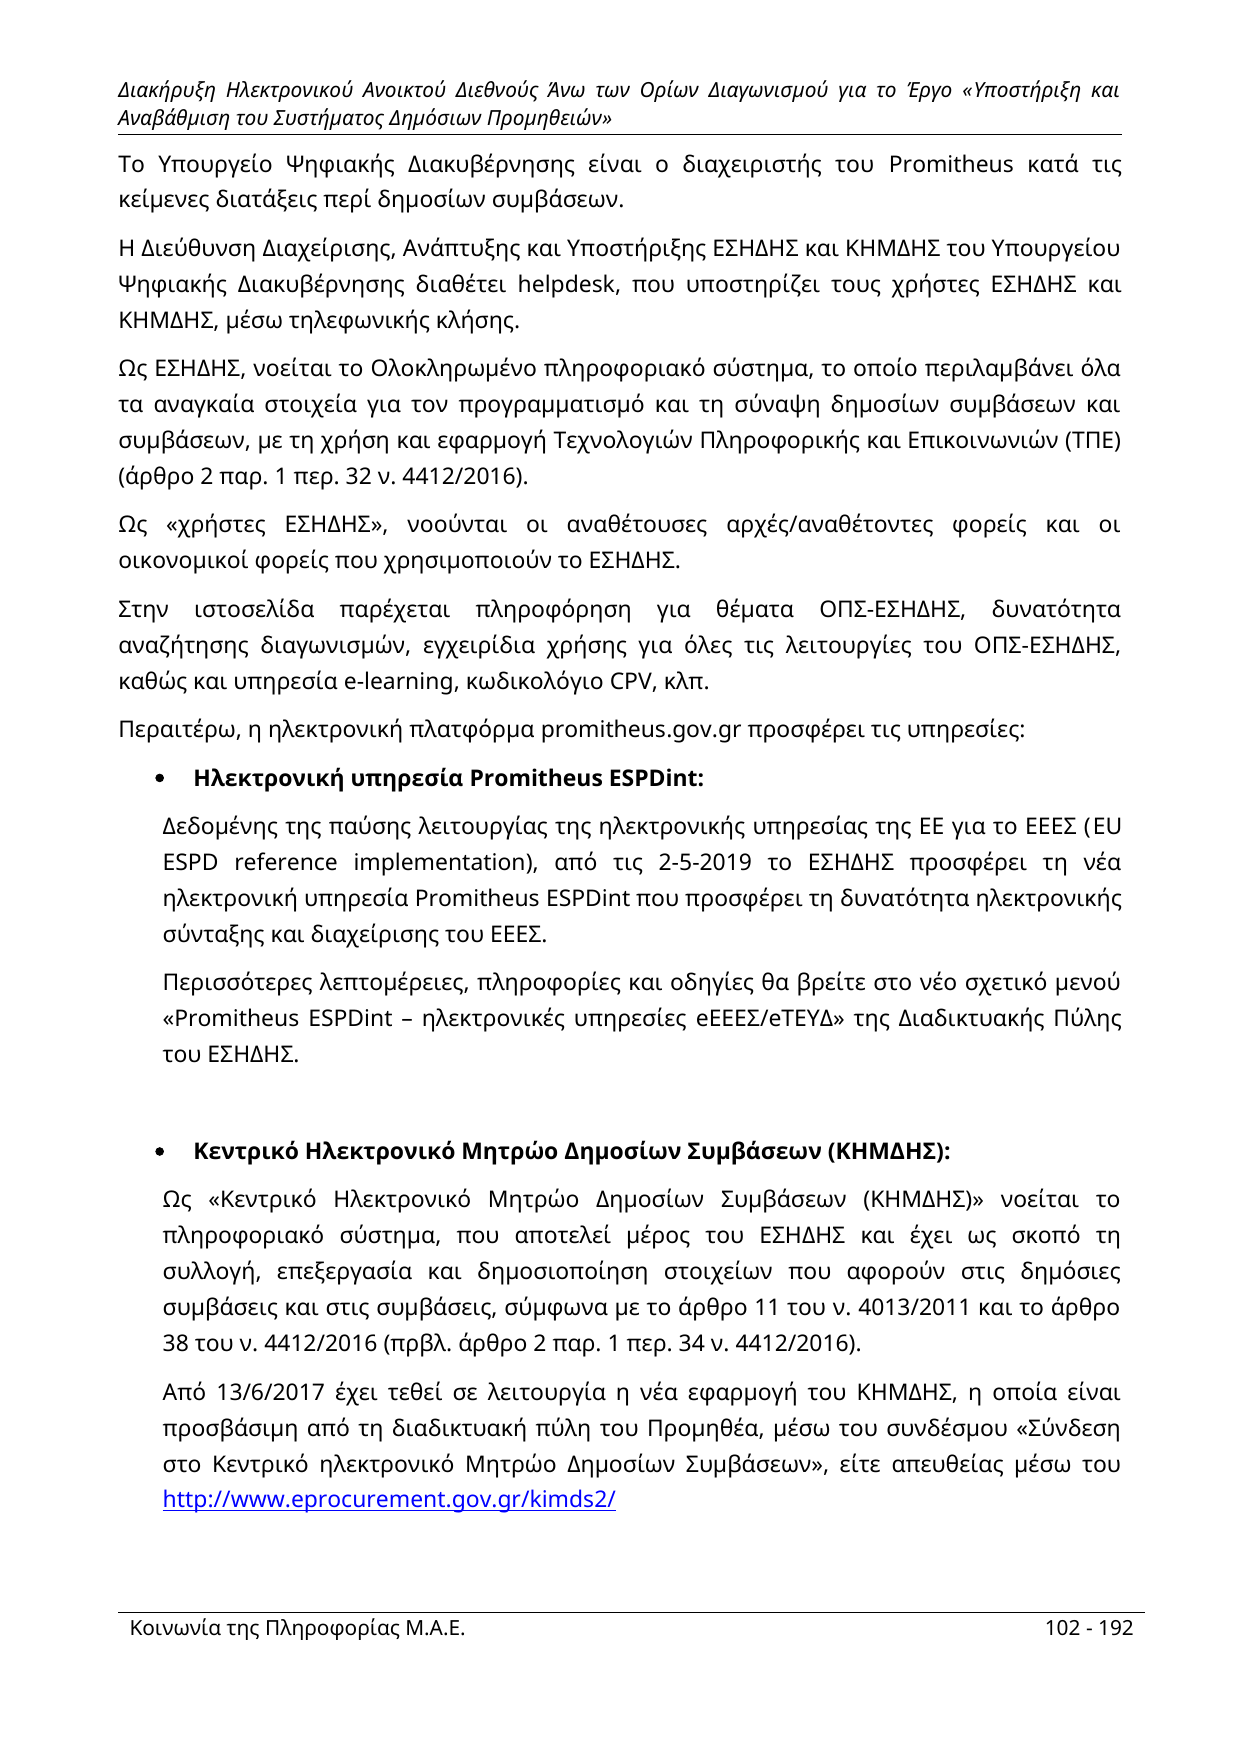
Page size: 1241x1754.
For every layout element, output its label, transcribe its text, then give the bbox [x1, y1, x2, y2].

list Κεντρικό Ηλεκτρονικό Μητρώο Δημοσίων Συμβάσεων (ΚΗΜΔΗΣ): [156, 1135, 1122, 1166]
text Στην ιστοσελίδα παρέχεται πληροφόρηση για θέματα ΟΠΣ-ΕΣΗΔΗΣ, δυνατότητα αναζήτησης διαγωνισμών, εγχειρίδια χρήσης για όλες τις λειτουργίες του ΟΠΣ-ΕΣΗΔΗΣ, καθώς και υπηρεσία e-learning, κωδικολόγιο CPV, κλπ. [118, 593, 1122, 696]
text Το Υπουργείο Ψηφιακής Διακυβέρνησης είναι ο διαχειριστής του Promitheus κατά τις κείμενες διατάξεις περί δημοσίων συμβάσεων. [118, 147, 1122, 215]
text Από 13/6/2017 έχει τεθεί σε λειτουργία η νέα εφαρμογή του ΚΗΜΔΗΣ, η οποία είναι προσβάσιμη από τη διαδικτυακή πύλη του Προμηθέα, μέσω του συνδέσμου «Σύνδεση στο Κεντρικό ηλεκτρονικό Μητρώο Δημοσίων Συμβάσεων», είτε απευθείας μέσω του http://www.eprocurement.gov.gr/kimds2/ [162, 1376, 1122, 1515]
text Ως ΕΣΗΔΗΣ, νοείται το Ολοκληρωμένο πληροφοριακό σύστημα, το οποίο περιλαμβάνει όλα τα αναγκαία στοιχεία για τον προγραμματισμό και τη σύναψη δημοσίων συμβάσεων και συμβάσεων, με τη χρήση και εφαρμογή Τεχνολογιών Πληροφορικής και Επικοινωνιών (ΤΠΕ) (άρθρο 2 παρ. 1 περ. 32 ν. 4412/2016). [118, 352, 1122, 491]
text Περισσότερες λεπτομέρειες, πληροφορίες και οδηγίες θα βρείτε στο νέο σχετικό μενού «Promitheus ESPDint – ηλεκτρονικές υπηρεσίες eΕΕΕΣ/eΤΕΥΔ» της Διαδικτυακής Πύλης του ΕΣΗΔΗΣ. [162, 966, 1122, 1069]
text Ως «Κεντρικό Ηλεκτρονικό Μητρώο Δημοσίων Συμβάσεων (ΚΗΜΔΗΣ)» νοείται το πληροφοριακό σύστημα, που αποτελεί μέρος του ΕΣΗΔΗΣ και έχει ως σκοπό τη συλλογή, επεξεργασία και δημοσιοποίηση στοιχείων που αφορούν στις δημόσιες συμβάσεις και στις συμβάσεις, σύμφωνα με το άρθρο 11 του ν. 4013/2011 και το άρθρο 38 του ν. 4412/2016 (πρβλ. άρθρο 2 παρ. 1 περ. 34 ν. 4412/2016). [162, 1183, 1122, 1358]
text Η Διεύθυνση Διαχείρισης, Ανάπτυξης και Υποστήριξης ΕΣΗΔΗΣ και ΚΗΜΔΗΣ του Υπουργείου Ψηφιακής Διακυβέρνησης διαθέτει helpdesk, που υποστηρίζει τους χρήστες ΕΣΗΔΗΣ και ΚΗΜΔΗΣ, μέσω τηλεφωνικής κλήσης. [118, 232, 1122, 335]
text Περαιτέρω, η ηλεκτρονική πλατφόρμα promitheus.gov.gr προσφέρει τις υπηρεσίες: [118, 713, 1122, 744]
list Ηλεκτρονική υπηρεσία Promitheus ESPDint: [156, 762, 1122, 793]
text Δεδομένης της παύσης λειτουργίας της ηλεκτρονικής υπηρεσίας της ΕΕ για το ΕΕΕΣ (EU ESPD reference implementation), από τις 2-5-2019 το ΕΣΗΔΗΣ προσφέρει τη νέα ηλεκτρονική υπηρεσία Promitheus ESPDint που προσφέρει τη δυνατότητα ηλεκτρονικής σύνταξης και διαχείρισης του ΕΕΕΣ. [162, 810, 1122, 949]
text Ως «χρήστες ΕΣΗΔΗΣ», νοούνται οι αναθέτουσες αρχές/αναθέτοντες φορείς και οι οικονομικοί φορείς που χρησιμοποιούν το ΕΣΗΔΗΣ. [118, 508, 1122, 576]
